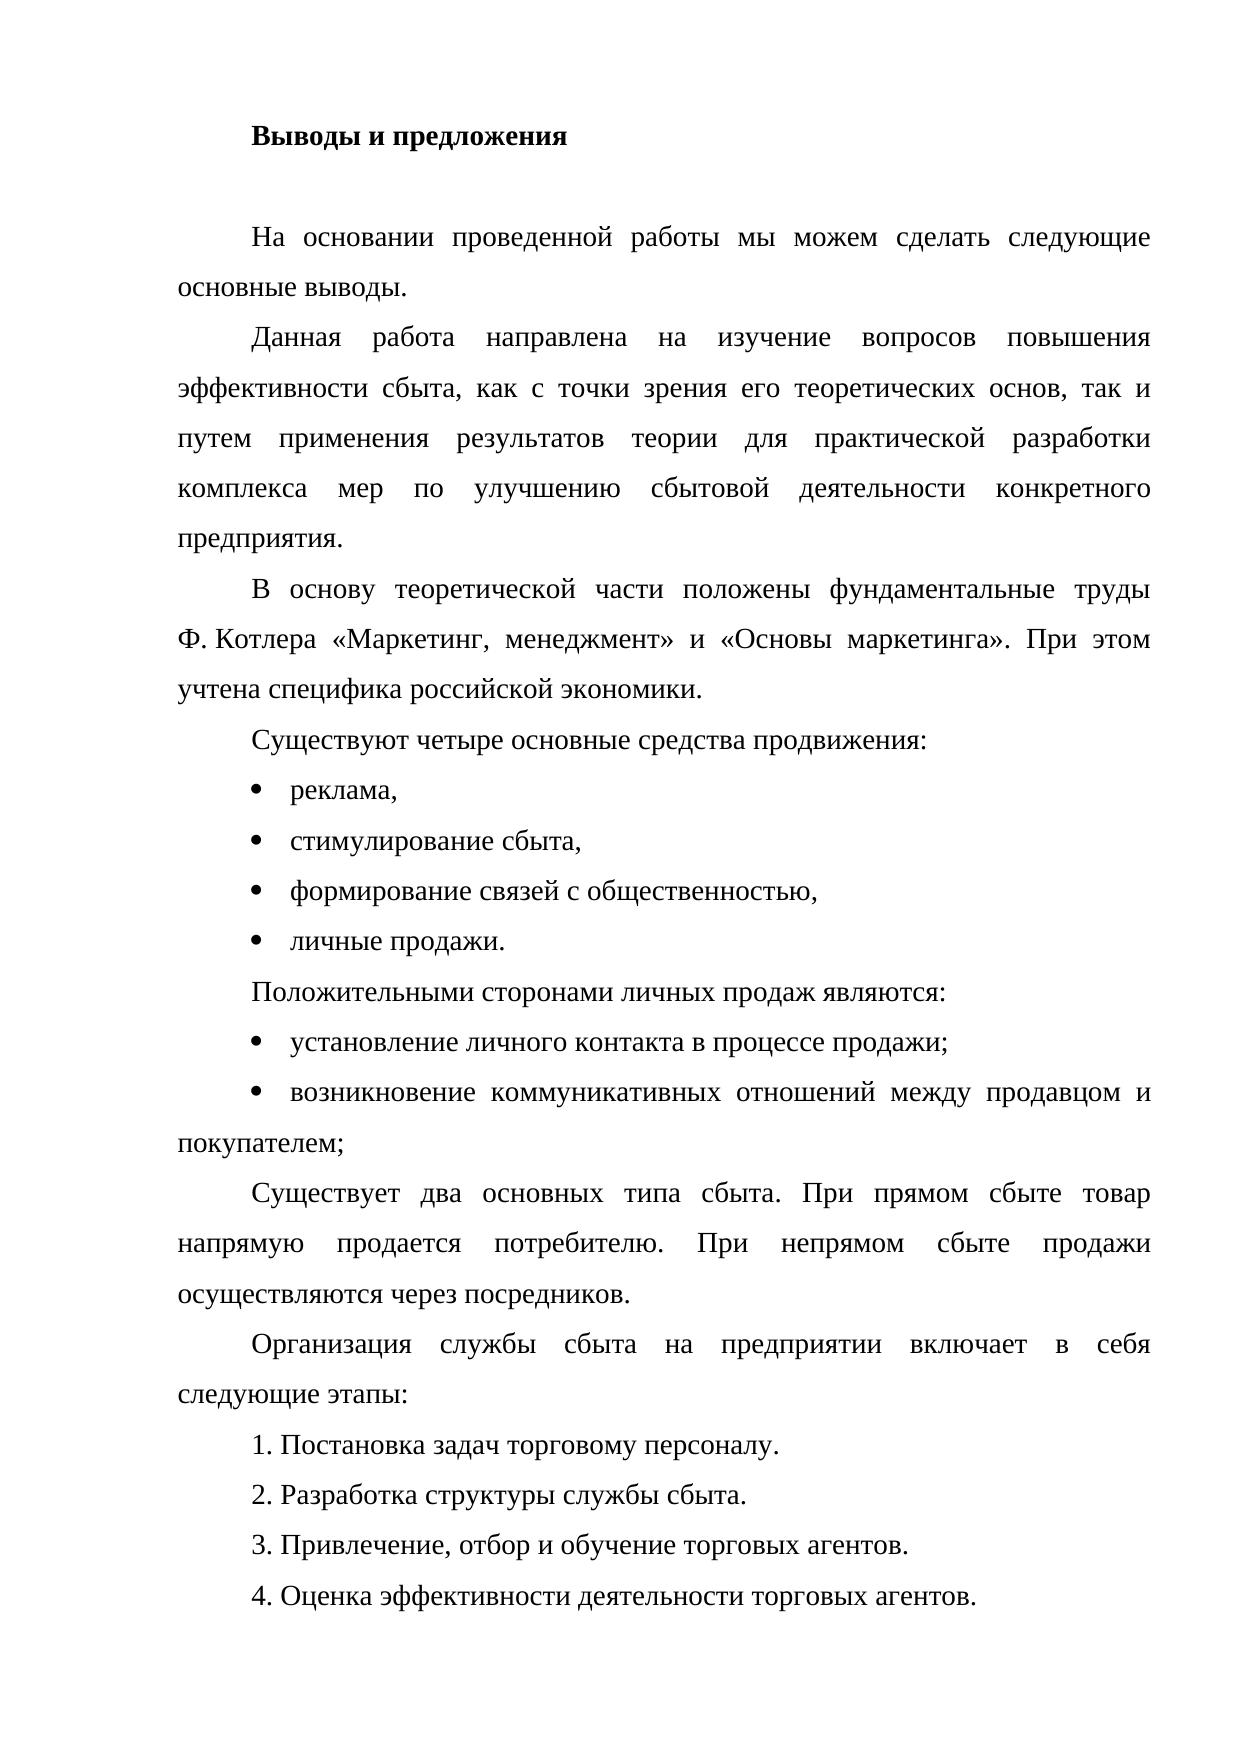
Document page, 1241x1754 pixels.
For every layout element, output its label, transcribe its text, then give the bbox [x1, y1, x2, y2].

text 3. Привлечение, отбор и обучение торговых агентов. [177, 1527, 1152, 1561]
list реклама, [177, 772, 1152, 806]
list личные продажи. [177, 923, 1152, 957]
text Существуют четыре основные средства продвижения: [177, 722, 1152, 755]
text На основании проведенной работы мы можем сделать следующие основные выводы. [177, 219, 1152, 303]
text Данная работа направлена на изучение вопросов повышения эффективности сбыта, как с точки зрения его теоретических основ, так и путем применения результатов теории для практической разработки комплекса мер по улучшению сбытовой деятельности конкретного предприятия. [177, 319, 1152, 554]
text Существует два основных типа сбыта. При прямом сбыте товар напрямую продается потребителю. При непрямом сбыте продажи осуществляются через посредников. [177, 1175, 1152, 1309]
list возникновение коммуникативных отношений между продавцом и покупателем; [177, 1074, 1152, 1158]
text Организация службы сбыта на предприятии включает в себя следующие этапы: [177, 1326, 1152, 1410]
text В основу теоретической части положены фундаментальные труды Ф. Котлера «Маркетинг, менеджмент» и «Основы маркетинга». При этом учтена специфика российской экономики. [177, 571, 1152, 705]
text 4. Оценка эффективности деятельности торговых агентов. [177, 1578, 1152, 1611]
list установление личного контакта в процессе продажи; [177, 1024, 1152, 1058]
text 1. Постановка задач торговому персоналу. [177, 1427, 1152, 1460]
list стимулирование сбыта, [177, 823, 1152, 856]
text Выводы и предложения [177, 118, 1152, 152]
text Положительными сторонами личных продаж являются: [177, 974, 1152, 1007]
text 2. Разработка структуры службы сбыта. [177, 1477, 1152, 1511]
list формирование связей с общественностью, [177, 873, 1152, 907]
